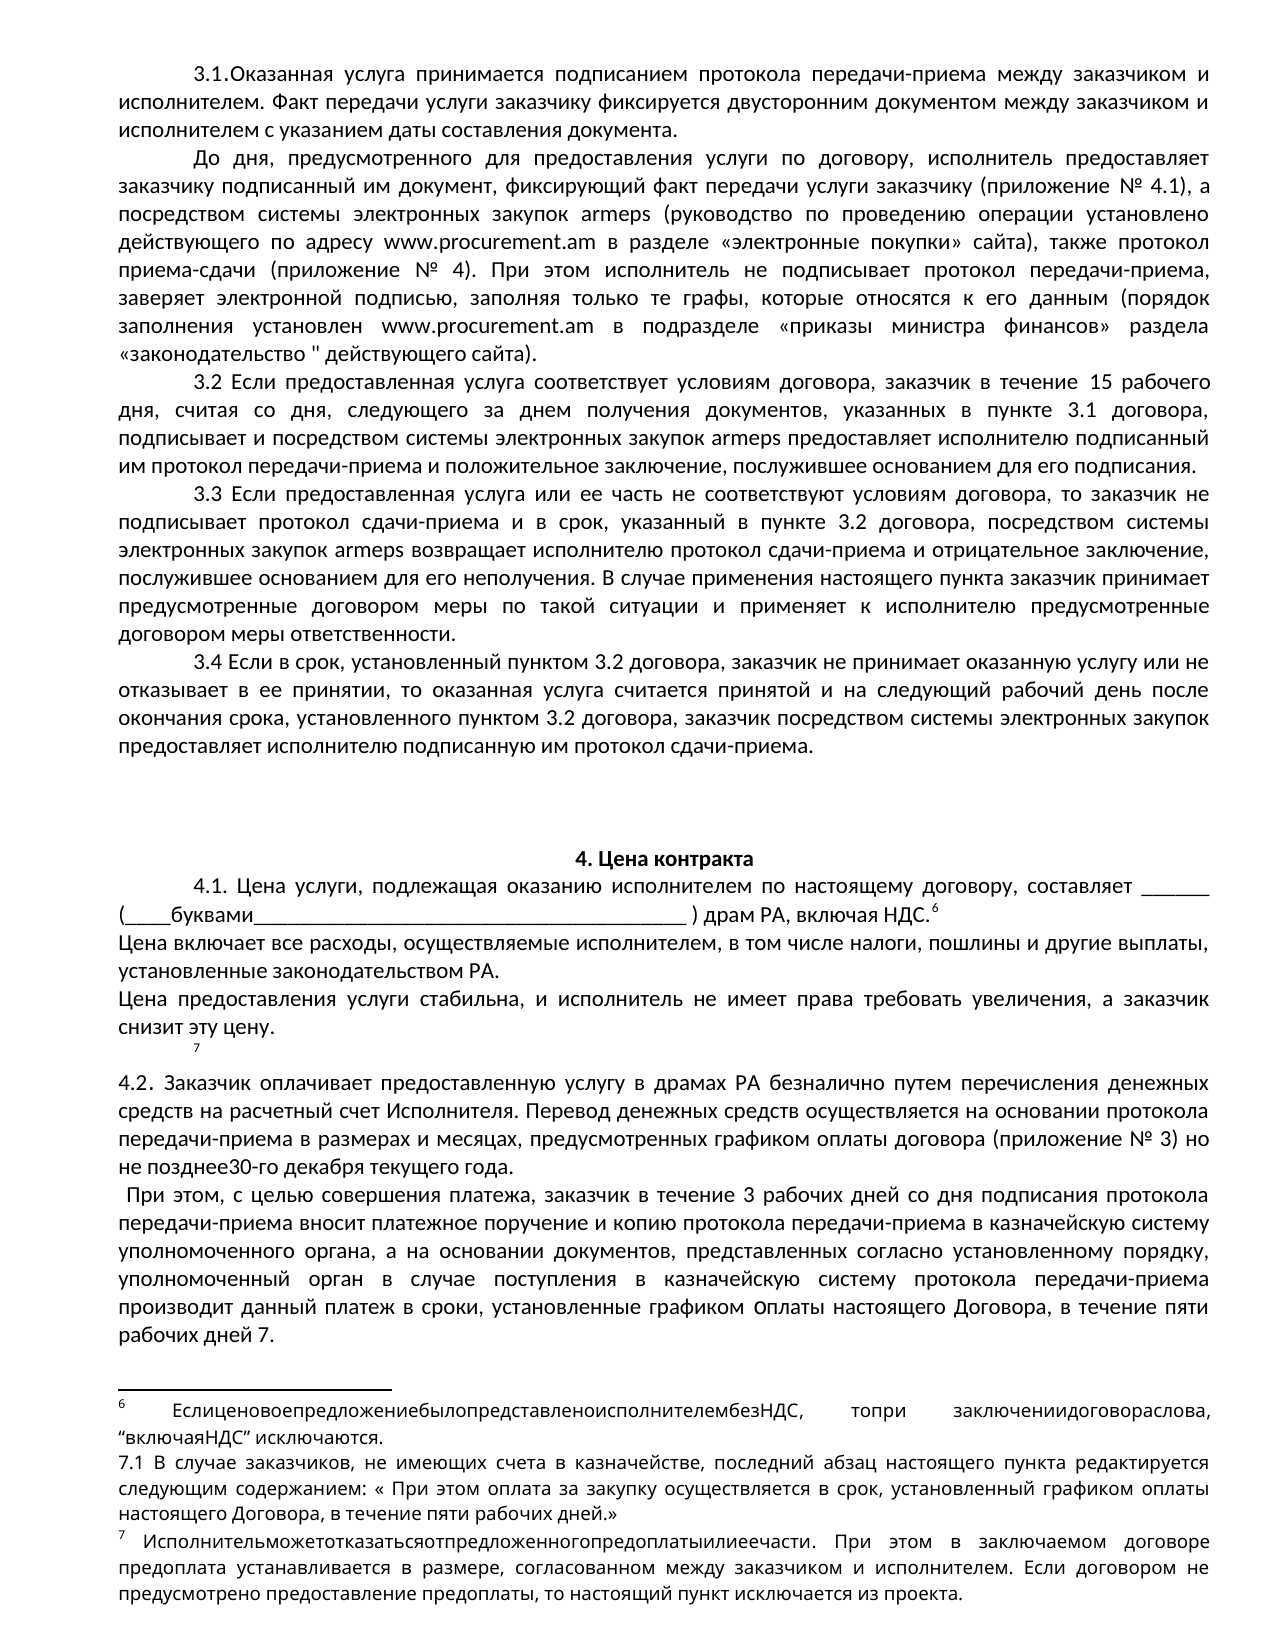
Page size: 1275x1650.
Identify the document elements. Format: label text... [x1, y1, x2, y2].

text 3.2 Если предоставленная услуга соответствует условиям договора, заказчик в течение 15 рабочего дня, считая со дня, следующего за днем получения документов, указанных в пункте 3.1 договора, подписывает и посредством системы электронных закупок armeps предоставляет исполнителю подписанный им протокол передачи-приема и положительное заключение, послужившее основанием для его подписания. [118, 367, 1211, 479]
text 4. Цена контракта [118, 844, 1211, 872]
text 3.1․Оказанная услуга принимается подписанием протокола передачи-приема между заказчиком и исполнителем. Факт передачи услуги заказчику фиксируется двусторонним документом между заказчиком и исполнителем с указанием даты составления документа. [118, 59, 1211, 143]
text При этом, с целью совершения платежа, заказчик в течение 3 рабочих дней со дня подписания протокола передачи-приема вносит платежное поручение и копию протокола передачи-приема в казначейскую систему уполномоченного органа, а на основании документов, представленных согласно установленному порядку, уполномоченный орган в случае поступления в казначейскую систему протокола передачи-приема производит данный платеж в сроки, установленные графиком օплаты настоящего Договора, в течение пяти рабочих дней 7. [118, 1180, 1211, 1348]
text 3.3 Если предоставленная услуга или ее часть не соответствуют условиям договора, то заказчик не подписывает протокол сдачи-приема и в срок, указанный в пункте 3.2 договора, посредством системы электронных закупок armeps возвращает исполнителю протокол сдачи-приема и отрицательное заключение, послужившее основанием для его неполучения. В случае применения настоящего пункта заказчик принимает предусмотренные договором меры по такой ситуации и применяет к исполнителю предусмотренные договором меры ответственности. [118, 479, 1211, 647]
text Цена предоставления услуги стабильна, и исполнитель не имеет права требовать увеличения, а заказчик снизит эту цену. [118, 984, 1211, 1040]
text До дня, предусмотренного для предоставления услуги по договору, исполнитель предоставляет заказчику подписанный им документ, фиксирующий факт передачи услуги заказчику (приложение № 4.1), а посредством системы электронных закупок armeps (руководство по проведению операции установлено действующего по адресу www.procurement.am в разделе «электронные покупки» сайта), также протокол приема-сдачи (приложение № 4). При этом исполнитель не подписывает протокол передачи-приема, заверяет электронной подписью, заполняя только те графы, которые относятся к его данным (порядок заполнения установлен www.procurement.am в подразделе «приказы министра финансов» раздела «законодательство " действующего сайта). [118, 143, 1211, 367]
text 4.1. Цена услуги, подлежащая оказанию исполнителем по настоящему договору, составляет ______ (____буквами______________________________________ ) драм РА, включая НДС. [118, 872, 1211, 928]
text 3.4 Если в срок, установленный пунктом 3.2 договора, заказчик не принимает оказанную услугу или не отказывает в ее принятии, то оказанная услуга считается принятой и на следующий рабочий день после окончания срока, установленного пунктом 3.2 договора, заказчик посредством системы электронных закупок предоставляет исполнителю подписанную им протокол сдачи-приема. [118, 647, 1211, 759]
text Цена включает все расходы, осуществляемые исполнителем, в том числе налоги, пошлины и другие выплаты, установленные законодательством РА. [118, 928, 1211, 984]
text 4.2․ Заказчик оплачивает предоставленную услугу в драмах РА безналично путем перечисления денежных средств на расчетный счет Исполнителя. Перевод денежных средств осуществляется на основании протокола передачи-приема в размерах и месяцах, предусмотренных графиком оплаты договора (приложение № 3) но не позднее30-го декабря текущего года. [118, 1068, 1211, 1180]
